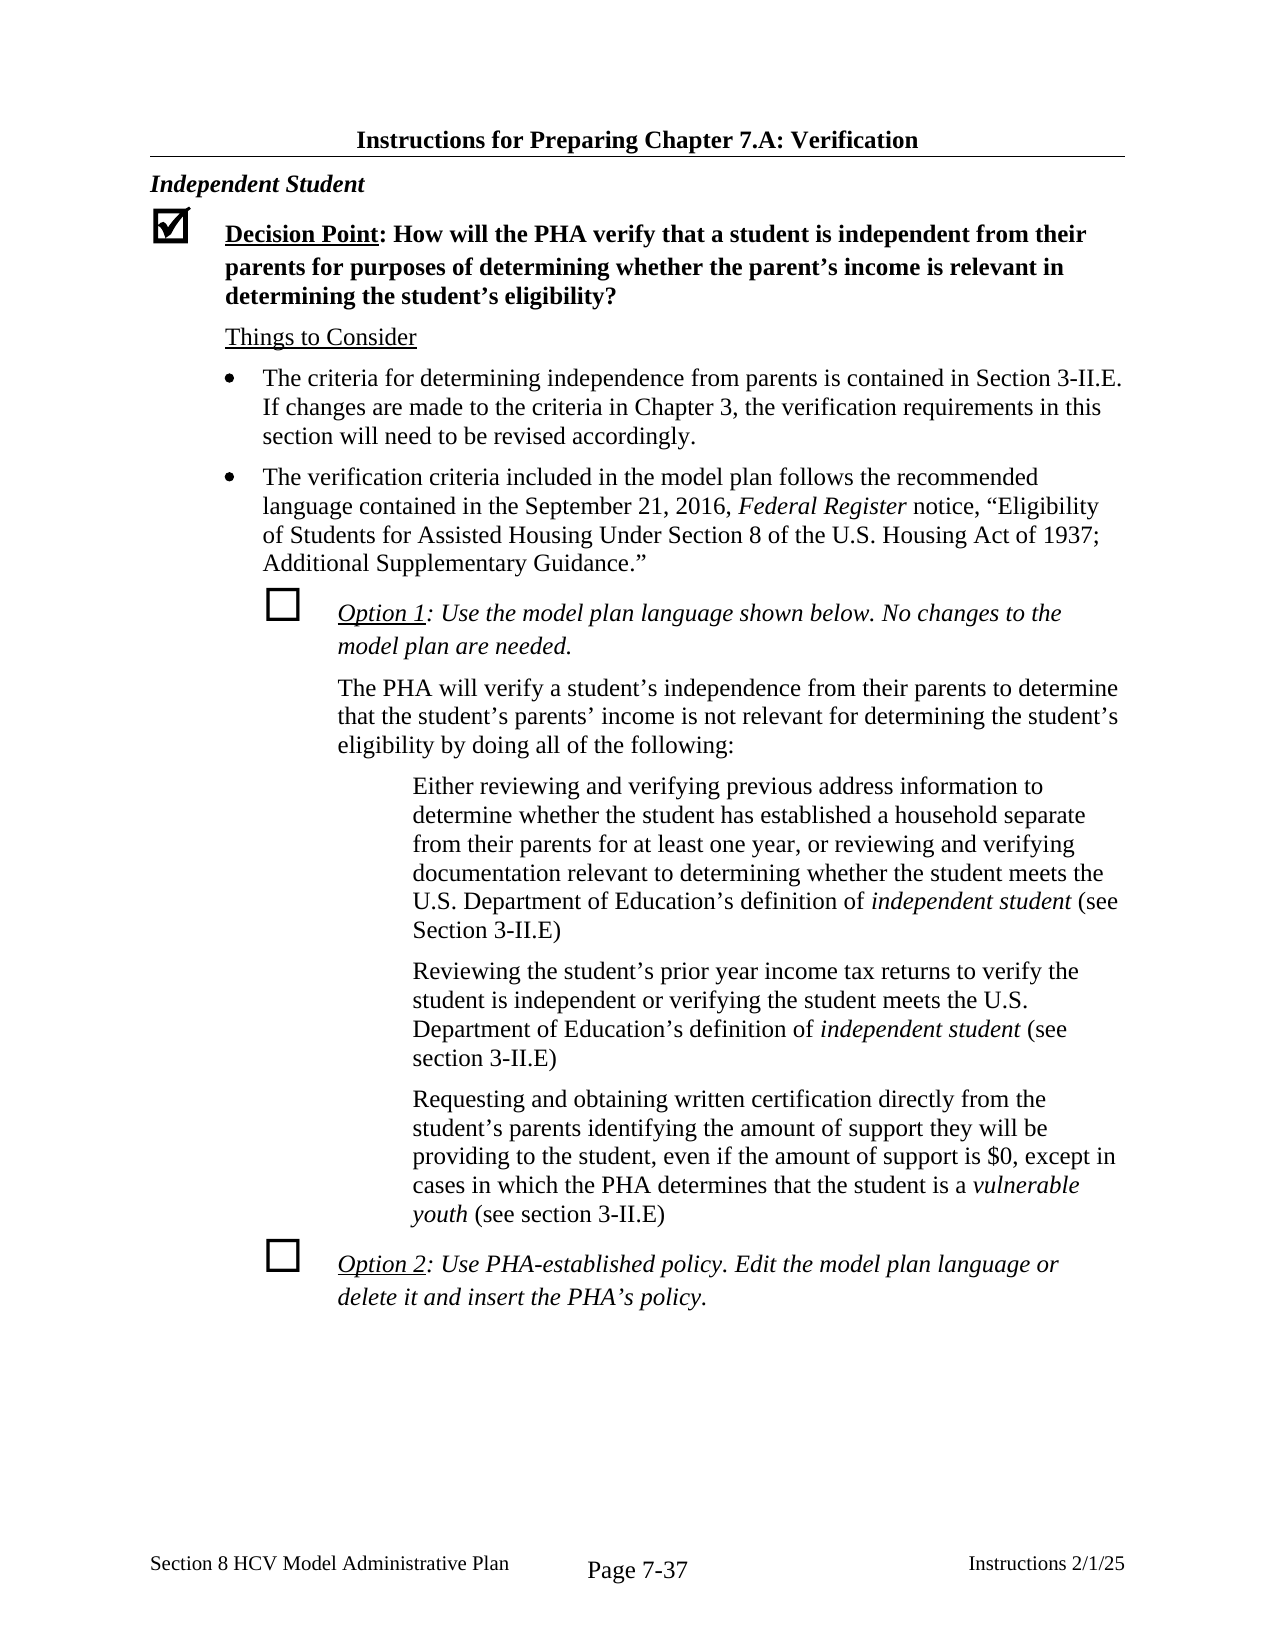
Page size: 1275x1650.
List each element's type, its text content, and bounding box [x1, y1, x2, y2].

text The PHA will verify a student’s independence from their parents to determine that the student’s parents’ income is not relevant for determining the student’s eligibility by doing all of the following: [337, 673, 1125, 759]
text Things to Consider [225, 322, 1125, 351]
text Requesting and obtaining written certification directly from the student’s parents identifying the amount of support they will be providing to the student, even if the amount of support is $0, except in cases in which the PHA determines that the student is a vulnerable youth (see section 3-II.E) [412, 1084, 1125, 1228]
text Reviewing the student’s prior year income tax returns to verify the student is independent or verifying the student meets the U.S. Department of Education’s definition of independent student (see section 3-II.E) [412, 956, 1125, 1071]
text Option 2: Use PHA-established policy. Edit the model plan language or delete it and insert the PHA’s policy. [262, 1240, 1125, 1311]
text Independent Student [150, 169, 1125, 198]
list The verification criteria included in the model plan follows the recommended language contained in the September 21, 2016, Federal Register notice, “Eligibility of Students for Assisted Housing Under Section 8 of the U.S. Housing Act of 1937; Additional Supplementary Guidance.” [225, 462, 1125, 577]
text Decision Point: How will the PHA verify that a student is independent from their parents for purposes of determining whether the parent’s income is relevant in determining the student’s eligibility? [150, 211, 1125, 310]
list The criteria for determining independence from parents is contained in Section 3-II.E. If changes are made to the criteria in Chapter 3, the verification requirements in this section will need to be revised accordingly. [225, 363, 1125, 450]
text Option 1: Use the model plan language shown below. No changes to the model plan are needed. [262, 590, 1125, 660]
text Either reviewing and verifying previous address information to determine whether the student has established a household separate from their parents for at least one year, or reviewing and verifying documentation relevant to determining whether the student meets the U.S. Department of Education’s definition of independent student (see Section 3-II.E) [412, 771, 1125, 944]
